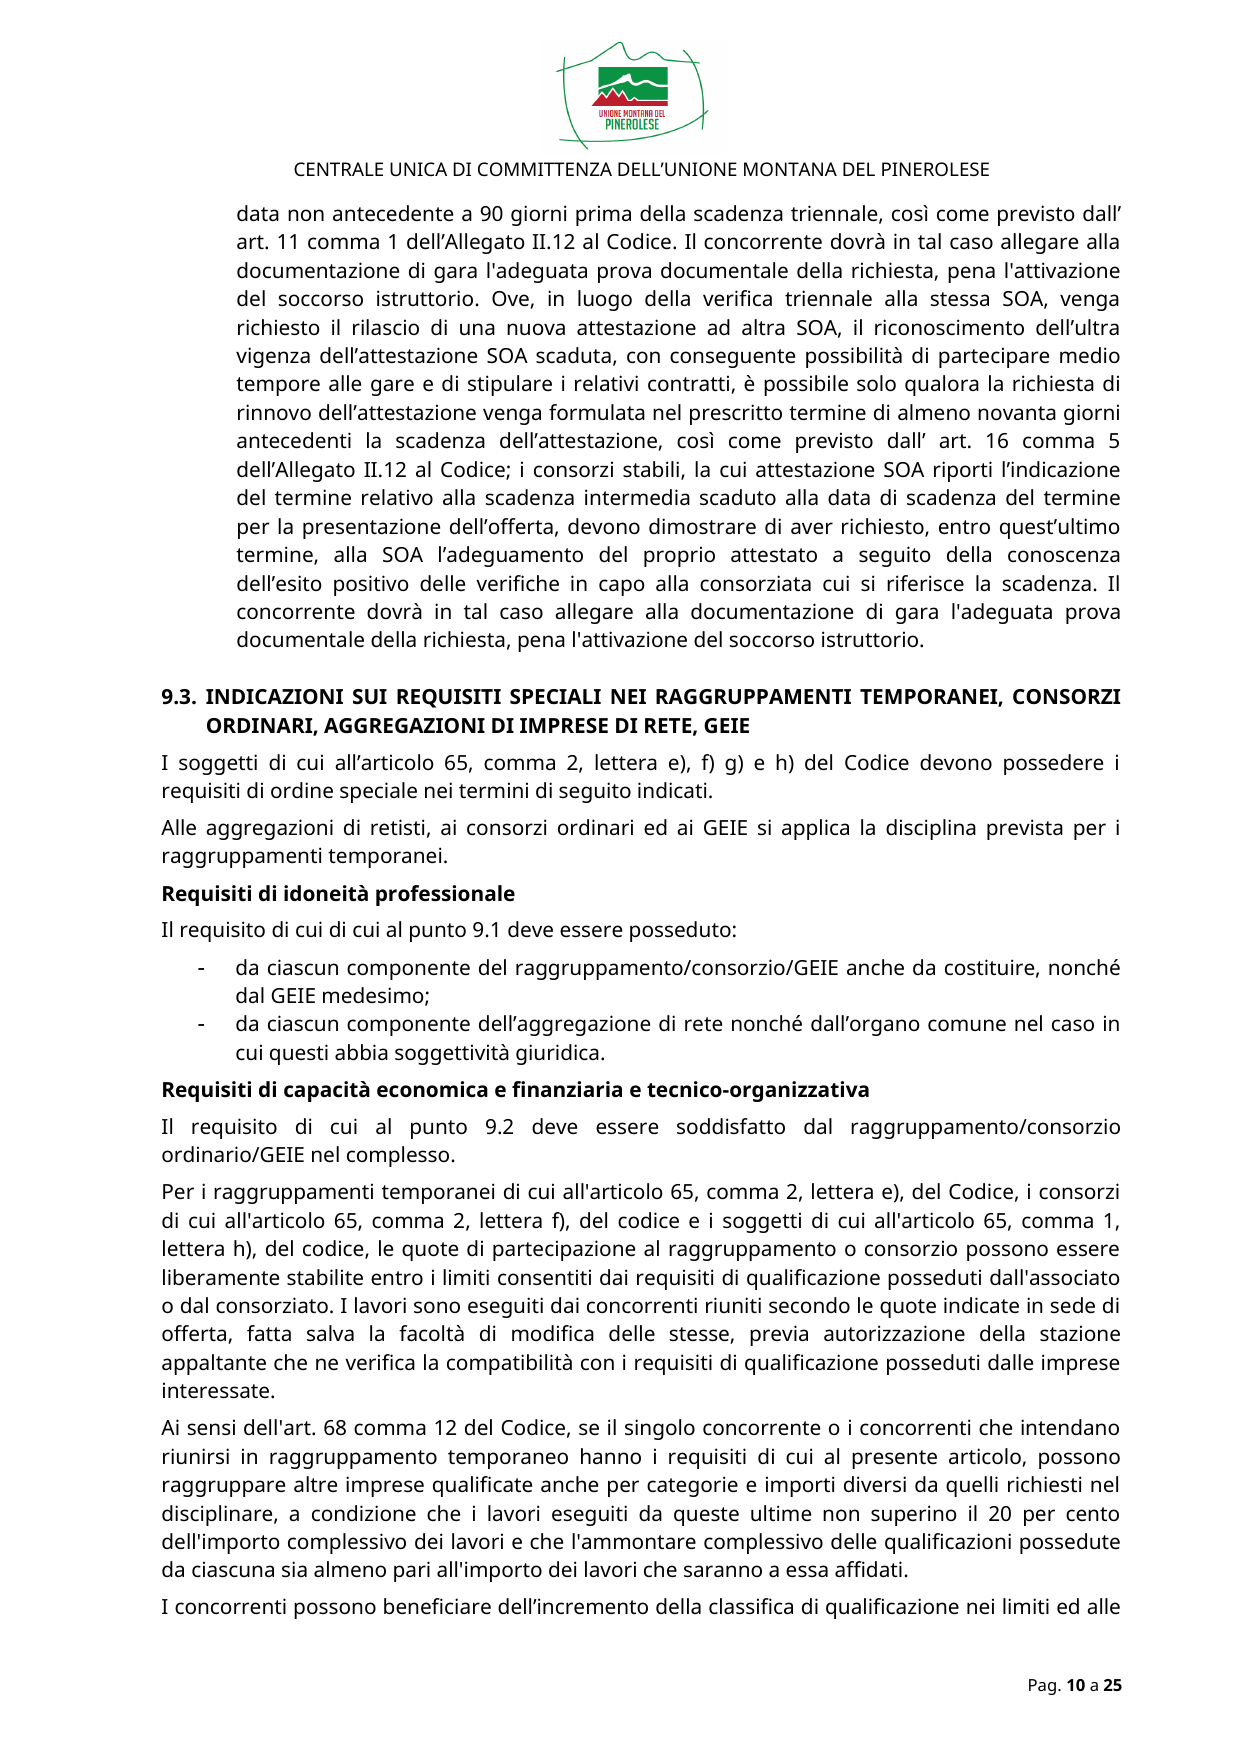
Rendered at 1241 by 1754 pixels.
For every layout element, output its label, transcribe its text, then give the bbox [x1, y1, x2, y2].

text I soggetti di cui all’articolo 65, comma 2, lettera e), f) g) e h) del Codice devono possedere i requisiti di ordine speciale nei termini di seguito indicati. [161, 748, 1122, 805]
text Requisiti di capacità economica e finanziaria e tecnico-organizzativa [161, 1075, 1122, 1103]
subtitle INDICAZIONI SUI REQUISITI SPECIALI NEI RAGGRUPPAMENTI TEMPORANEI, CONSORZI ORDINARI, AGGREGAZIONI DI IMPRESE DI RETE, GEIE [161, 682, 1122, 739]
text Per i raggruppamenti temporanei di cui all'articolo 65, comma 2, lettera e), del Codice, i consorzi di cui all'articolo 65, comma 2, lettera f), del codice e i soggetti di cui all'articolo 65, comma 1, lettera h), del codice, le quote di partecipazione al raggruppamento o consorzio possono essere liberamente stabilite entro i limiti consentiti dai requisiti di qualificazione posseduti dall'associato o dal consorziato. I lavori sono eseguiti dai concorrenti riuniti secondo le quote indicate in sede di offerta, fatta salva la facoltà di modifica delle stesse, previa autorizzazione della stazione appaltante che ne verifica la compatibilità con i requisiti di qualificazione posseduti dalle imprese interessate. [161, 1177, 1122, 1405]
text Il requisito di cui di cui al punto 9.1 deve essere posseduto: [161, 916, 1122, 944]
list da ciascun componente del raggruppamento/consorzio/GEIE anche da costituire, nonché dal GEIE medesimo; [198, 953, 1122, 1009]
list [199, 199, 1122, 654]
text Ai sensi dell'art. 68 comma 12 del Codice, se il singolo concorrente o i concorrenti che intendano riunirsi in raggruppamento temporaneo hanno i requisiti di cui al presente articolo, possono raggruppare altre imprese qualificate anche per categorie e importi diversi da quelli richiesti nel disciplinare, a condizione che i lavori eseguiti da queste ultime non superino il 20 per cento dell'importo complessivo dei lavori e che l'ammontare complessivo delle qualificazioni possedute da ciascuna sia almeno pari all'importo dei lavori che saranno a essa affidati. [161, 1413, 1122, 1584]
text Il requisito di cui al punto 9.2 deve essere soddisfatto dal raggruppamento/consorzio ordinario/GEIE nel complesso. [161, 1112, 1122, 1169]
text Alle aggregazioni di retisti, ai consorzi ordinari ed ai GEIE si applica la disciplina prevista per i raggruppamenti temporanei. [161, 813, 1122, 870]
list da ciascun componente dell’aggregazione di rete nonché dall’organo comune nel caso in cui questi abbia soggettività giuridica. [198, 1009, 1122, 1066]
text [161, 1592, 1122, 1621]
text Requisiti di idoneità professionale [161, 879, 1122, 907]
